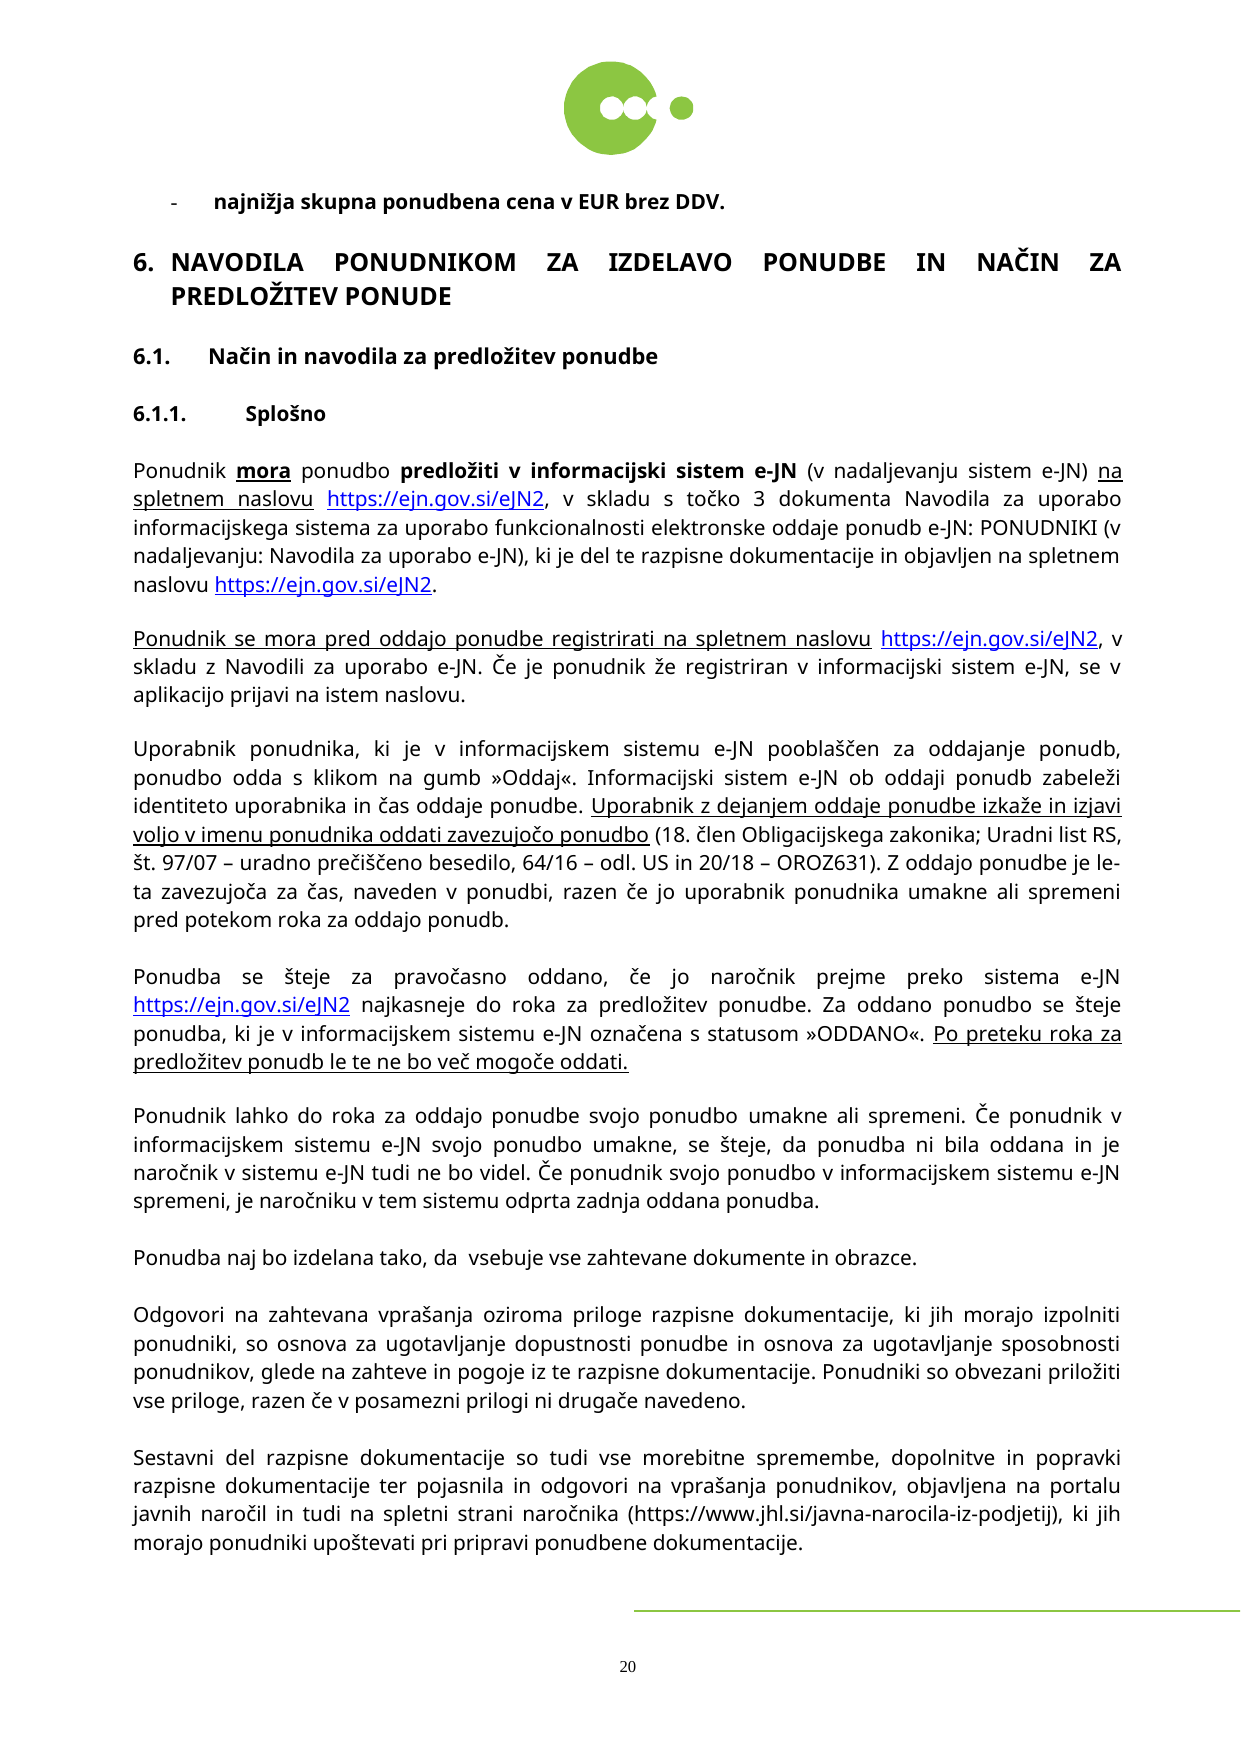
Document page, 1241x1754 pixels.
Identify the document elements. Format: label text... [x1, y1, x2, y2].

list NAVODILA PONUDNIKOM ZA IZDELAVO PONUDBE IN NAČIN ZA PREDLOŽITEV PONUDE [133, 244, 1122, 312]
text Sestavni del razpisne dokumentacije so tudi vse morebitne spremembe, dopolnitve in popravki razpisne dokumentacije ter pojasnila in odgovori na vprašanja ponudnikov, objavljena na portalu javnih naročil in tudi na spletni strani naročnika (https://www.jhl.si/javna-narocila-iz-podjetij), ki jih morajo ponudniki upoštevati pri pripravi ponudbene dokumentacije. [133, 1443, 1122, 1556]
list Splošno [133, 399, 1122, 428]
text Ponudnik mora ponudbo predložiti v informacijski sistem e-JN (v nadaljevanju sistem e-JN) na spletnem naslovu https://ejn.gov.si/eJN2, v skladu s točko 3 dokumenta Navodila za uporabo informacijskega sistema za uporabo funkcionalnosti elektronske oddaje ponudb e-JN: PONUDNIKI (v nadaljevanju: Navodila za uporabo e-JN), ki je del te razpisne dokumentacije in objavljen na spletnem naslovu https://ejn.gov.si/eJN2. [133, 456, 1122, 598]
list najnižja skupna ponudbena cena v EUR brez DDV. [170, 187, 1122, 216]
text Ponudnik lahko do roka za oddajo ponudbe svojo ponudbo umakne ali spremeni. Če ponudnik v informacijskem sistemu e-JN svojo ponudbo umakne, se šteje, da ponudba ni bila oddana in je naročnik v sistemu e-JN tudi ne bo videl. Če ponudnik svojo ponudbo v informacijskem sistemu e-JN spremeni, je naročniku v tem sistemu odprta zadnja oddana ponudba. [133, 1101, 1122, 1215]
text Ponudba se šteje za pravočasno oddano, če jo naročnik prejme preko sistema e-JN https://ejn.gov.si/eJN2 najkasneje do roka za predložitev ponudbe. Za oddano ponudbo se šteje ponudba, ki je v informacijskem sistemu e-JN označena s statusom »ODDANO«. Po preteku roka za predložitev ponudb le te ne bo več mogoče oddati. [133, 962, 1122, 1076]
list Način in navodila za predložitev ponudbe [133, 341, 1122, 371]
text Ponudba naj bo izdelana tako, da vsebuje vse zahtevane dokumente in obrazce. [133, 1243, 1122, 1272]
text Ponudnik se mora pred oddajo ponudbe registrirati na spletnem naslovu https://ejn.gov.si/eJN2, v skladu z Navodili za uporabo e-JN. Če je ponudnik že registriran v informacijski sistem e-JN, se v aplikacijo prijavi na istem naslovu. [133, 624, 1122, 709]
text Odgovori na zahtevana vprašanja oziroma priloge razpisne dokumentacije, ki jih morajo izpolniti ponudniki, so osnova za ugotavljanje dopustnosti ponudbe in osnova za ugotavljanje sposobnosti ponudnikov, glede na zahteve in pogoje iz te razpisne dokumentacije. Ponudniki so obvezani priložiti vse priloge, razen če v posamezni prilogi ni drugače navedeno. [133, 1300, 1122, 1414]
text Uporabnik ponudnika, ki je v informacijskem sistemu e-JN pooblaščen za oddajanje ponudb, ponudbo odda s klikom na gumb »Oddaj«. Informacijski sistem e-JN ob oddaji ponudb zabeleži identiteto uporabnika in čas oddaje ponudbe. Uporabnik z dejanjem oddaje ponudbe izkaže in izjavi voljo v imenu ponudnika oddati zavezujočo ponudbo (18. člen Obligacijskega zakonika; Uradni list RS, št. 97/07 – uradno prečiščeno besedilo, 64/16 – odl. US in 20/18 – OROZ631). Z oddajo ponudbe je le-ta zavezujoča za čas, naveden v ponudbi, razen če jo uporabnik ponudnika umakne ali spremeni pred potekom roka za oddajo ponudb. [133, 734, 1122, 934]
